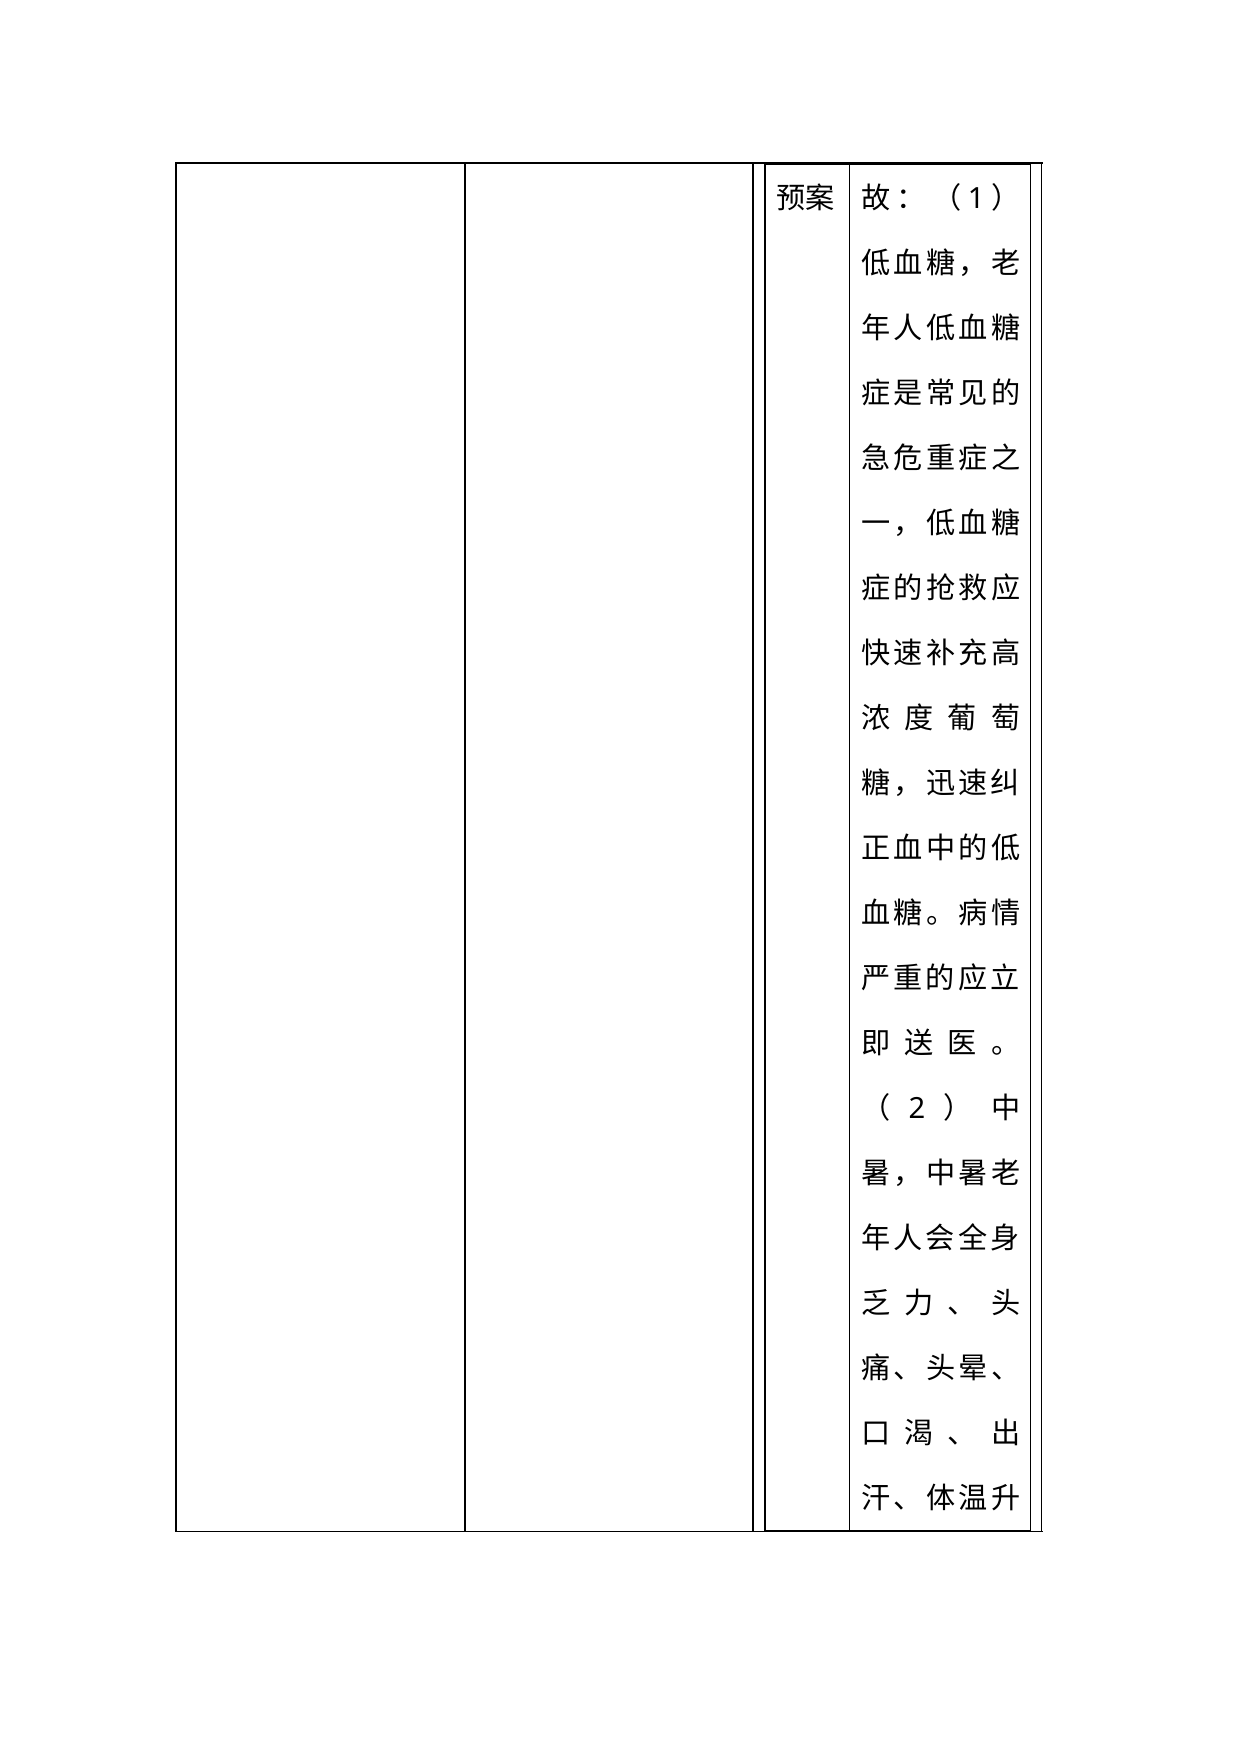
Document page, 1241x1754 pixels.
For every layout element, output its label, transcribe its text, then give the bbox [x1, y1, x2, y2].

table_cell [850, 165, 1030, 1530]
table_cell [1031, 164, 1041, 1531]
table_cell 1 [466, 164, 752, 1531]
table_cell [754, 164, 764, 1531]
table_cell [766, 165, 849, 1530]
table_cell ★ [177, 164, 464, 1531]
